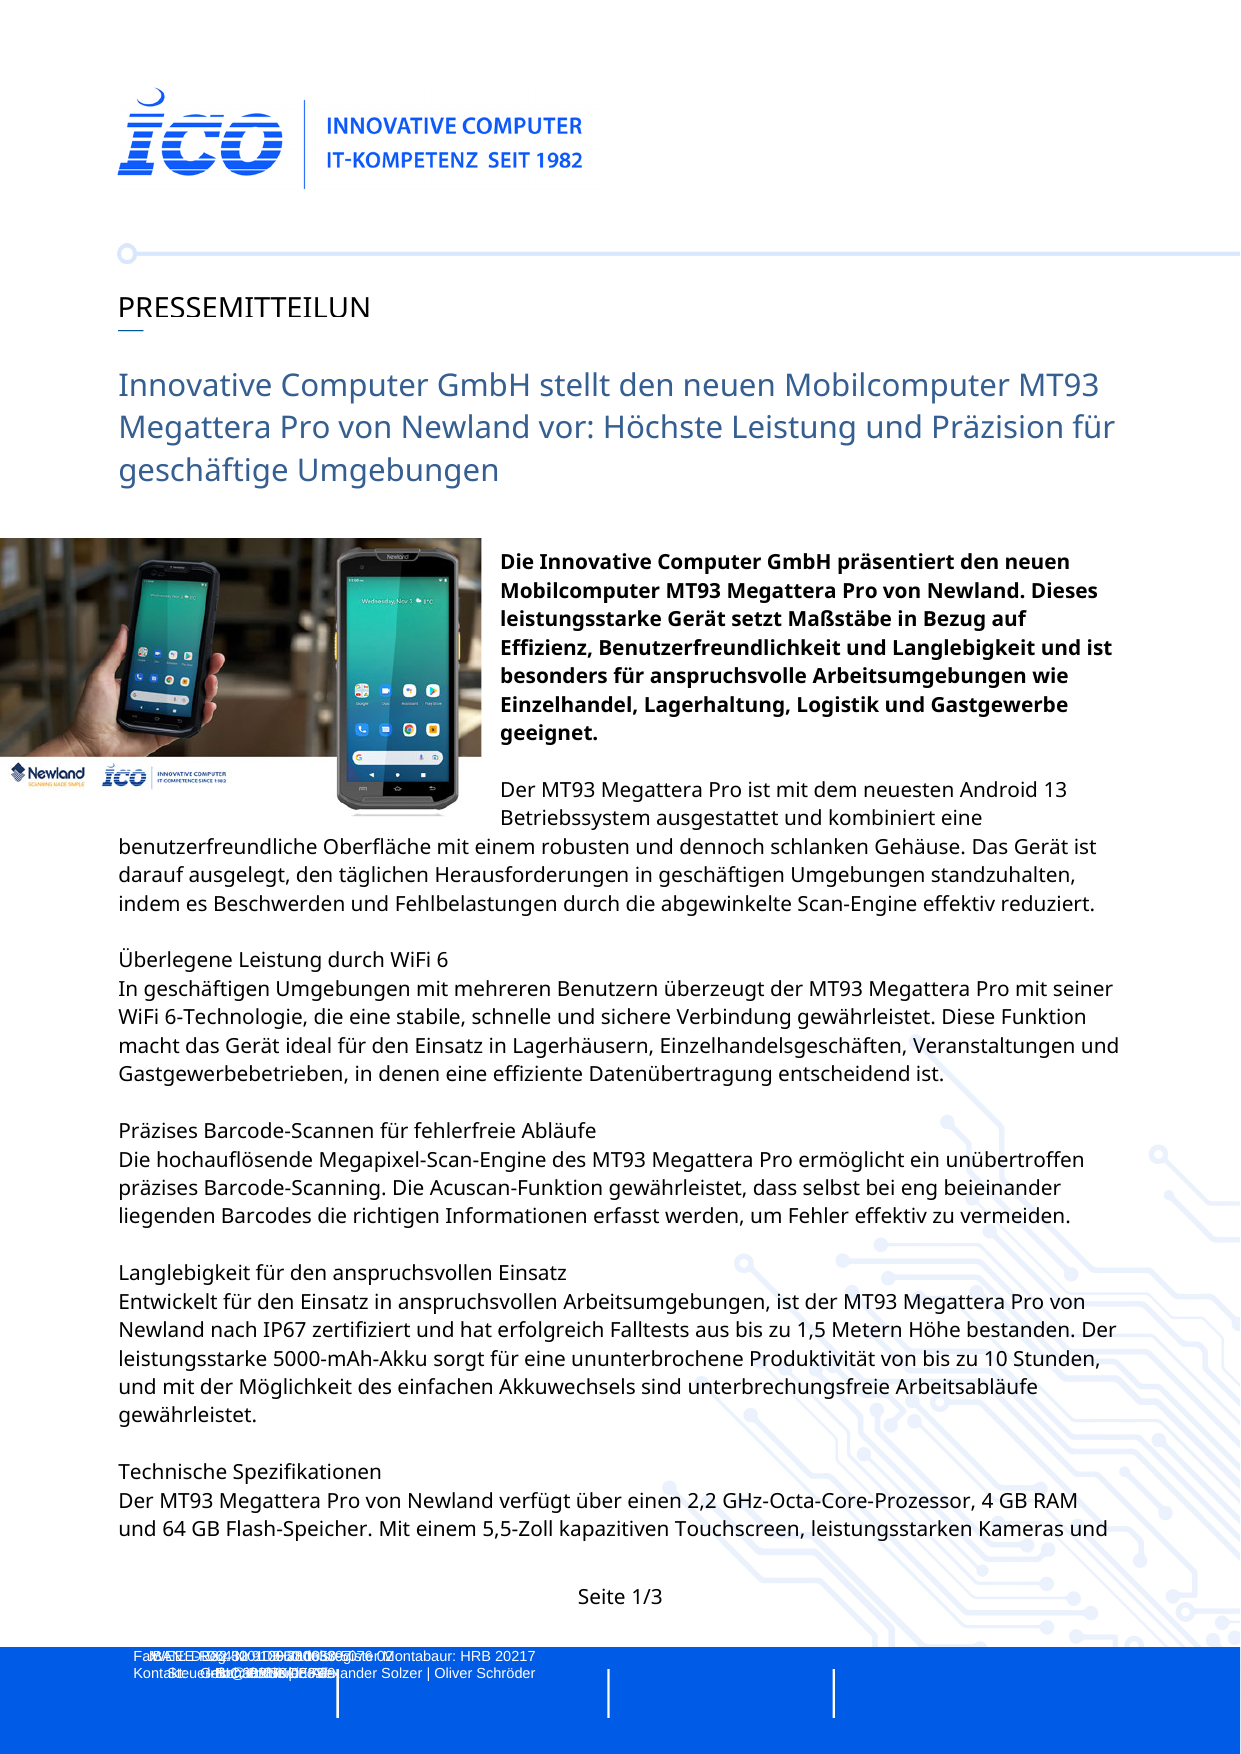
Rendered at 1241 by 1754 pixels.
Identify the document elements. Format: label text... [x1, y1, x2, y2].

text Technische Spezifikationen [118, 1457, 1122, 1486]
text In geschäftigen Umgebungen mit mehreren Benutzern überzeugt der MT93 Megattera Pro mit seiner WiFi 6-Technologie, die eine stabile, schnelle und sichere Verbindung gewährleistet. Diese Funktion macht das Gerät ideal für den Einsatz in Lagerhäusern, Einzelhandelsgeschäften, Veranstaltungen und Gastgewerbebetrieben, in denen eine effiziente Datenübertragung entscheidend ist. [118, 974, 1122, 1088]
picture [0, 538, 482, 824]
text Präzises Barcode-Scannen für fehlerfreie Abläufe [118, 1116, 1122, 1145]
text Überlegene Leistung durch WiFi 6 [118, 946, 1122, 974]
picture [0, 1033, 1241, 1754]
text Entwickelt für den Einsatz in anspruchsvollen Arbeitsumgebungen, ist der MT93 Megattera Pro von Newland nach IP67 zertifiziert und hat erfolgreich Falltests aus bis zu 1,5 Metern Höhe bestanden. Der leistungsstarke 5000-mAh-Akku sorgt für eine ununterbrochene Produktivität von bis zu 10 Stunden, und mit der Möglichkeit des einfachen Akkuwechsels sind unterbrechungsfreie Arbeitsabläufe gewährleistet. [118, 1287, 1122, 1429]
text Innovative Computer GmbH stellt den neuen Mobilcomputer MT93 Megattera Pro von Newland vor: Höchste Leistung und Präzision für geschäftige Umgebungen [118, 362, 1122, 490]
text Die hochauflösende Megapixel-Scan-Engine des MT93 Megattera Pro ermöglicht ein unübertroffen präzises Barcode-Scanning. Die Acuscan-Funktion gewährleistet, dass selbst bei eng beieinander liegenden Barcodes die richtigen Informationen erfasst werden, um Fehler effektiv zu vermeiden. [118, 1145, 1122, 1230]
picture [111, 243, 1241, 264]
text Die Innovative Computer GmbH präsentiert den neuen Mobilcomputer MT93 Megattera Pro von Newland. Dieses leistungsstarke Gerät setzt Maßstäbe in Bezug auf Effizienz, Benutzerfreundlichkeit und Langlebigkeit und ist besonders für anspruchsvolle Arbeitsumgebungen wie Einzelhandel, Lagerhaltung, Logistik und Gastgewerbe geeignet. [482, 547, 1122, 747]
text Der MT93 Megattera Pro ist mit dem neuesten Android 13 Betriebssystem ausgestattet und kombiniert eine benutzerfreundliche Oberfläche mit einem robusten und dennoch schlanken Gehäuse. Das Gerät ist darauf ausgelegt, den täglichen Herausforderungen in geschäftigen Umgebungen standzuhalten, indem es Beschwerden und Fehlbelastungen durch die abgewinkelte Scan-Engine effektiv reduziert. [118, 775, 1122, 917]
picture [117, 87, 601, 190]
text Langlebigkeit für den anspruchsvollen Einsatz [118, 1258, 1122, 1287]
